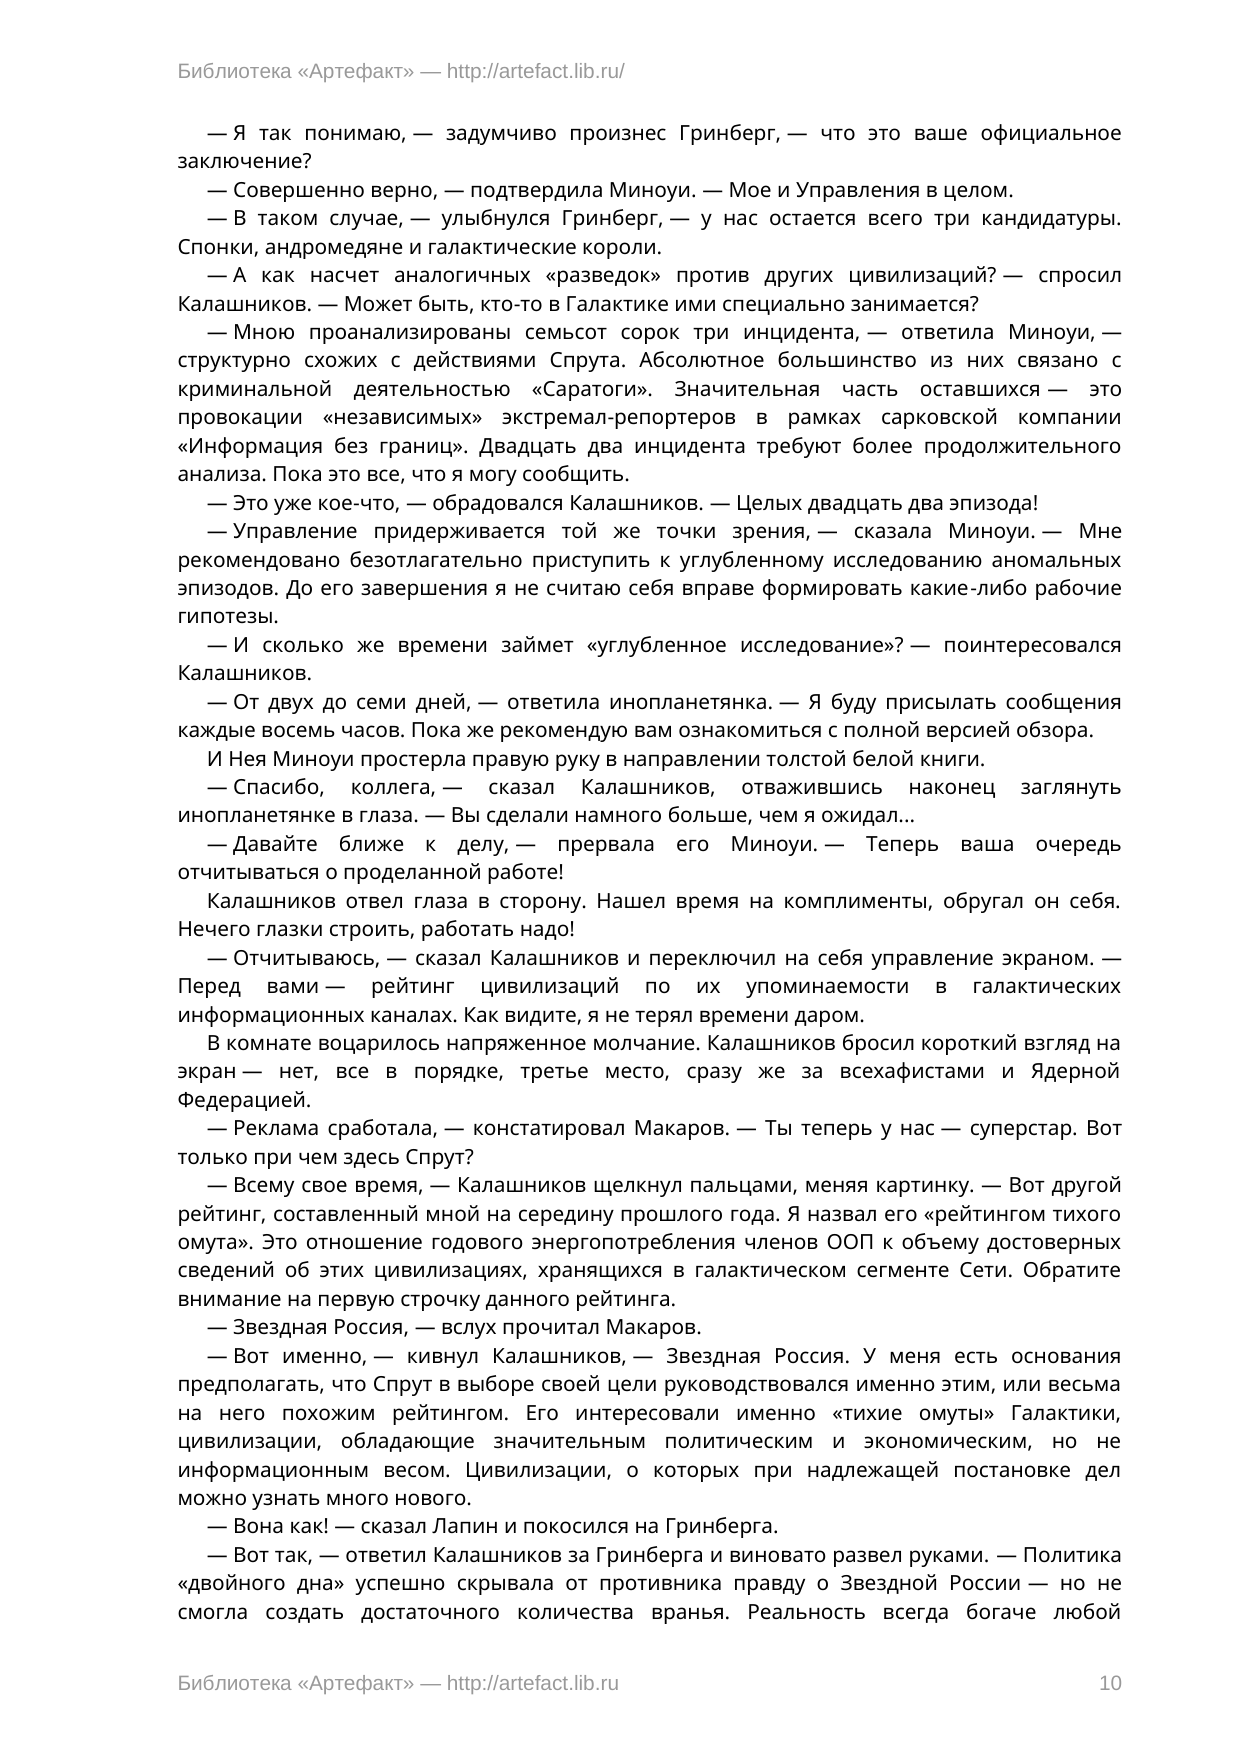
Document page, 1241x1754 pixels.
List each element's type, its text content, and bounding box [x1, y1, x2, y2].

text — А как насчет аналогичных «разведок» против других цивилизаций? — спросил Калашников. — Может быть, кто-то в Галактике ими специально занимается? [177, 260, 1122, 317]
text — И сколько же времени займет «углубленное исследование»? — поинтересовался Калашников. [177, 630, 1122, 687]
text — Мною проанализированы семьсот сорок три инцидента, — ответила Миноуи, — структурно схожих с действиями Спрута. Абсолютное большинство из них связано с криминальной деятельностью «Саратоги». Значительная часть оставшихся — это провокации «независимых» экстремал-репортеров в рамках сарковской компании «Информация без границ». Двадцать два инцидента требуют более продолжительного анализа. Пока это все, что я могу сообщить. [177, 317, 1122, 488]
text — В таком случае, — улыбнулся Гринберг, — у нас остается всего три кандидатуры. Спонки, андромедяне и галактические короли. [177, 203, 1122, 260]
text — Спасибо, коллега, — сказал Калашников, отважившись наконец заглянуть инопланетянке в глаза. — Вы сделали намного больше, чем я ожидал... [177, 772, 1122, 829]
text — Звездная Россия, — вслух прочитал Макаров. [177, 1312, 1122, 1341]
text — Управление придерживается той же точки зрения, — сказала Миноуи. — Мне рекомендовано безотлагательно приступить к углубленному исследованию аномальных эпизодов. До его завершения я не считаю себя вправе формировать какие-либо рабочие гипотезы. [177, 516, 1122, 630]
text И Нея Миноуи простерла правую руку в направлении толстой белой книги. [177, 744, 1122, 772]
text — Отчитываюсь, — сказал Калашников и переключил на себя управление экраном. — Перед вами — рейтинг цивилизаций по их упоминаемости в галактических информационных каналах. Как видите, я не терял времени даром. [177, 943, 1122, 1028]
text Калашников отвел глаза в сторону. Нашел время на комплименты, обругал он себя. Нечего глазки строить, работать надо! [177, 886, 1122, 943]
text В комнате воцарилось напряженное молчание. Калашников бросил короткий взгляд на экран — нет, все в порядке, третье место, сразу же за всехафистами и Ядерной Федерацией. [177, 1028, 1122, 1113]
text — Реклама сработала, — констатировал Макаров. — Ты теперь у нас — суперстар. Вот только при чем здесь Спрут? [177, 1113, 1122, 1170]
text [177, 1540, 1122, 1625]
text — Я так понимаю, — задумчиво произнес Гринберг, — что это ваше официальное заключение? [177, 118, 1122, 175]
text — Совершенно верно, — подтвердила Миноуи. — Мое и Управления в целом. [177, 175, 1122, 203]
text — Вот именно, — кивнул Калашников, — Звездная Россия. У меня есть основания предполагать, что Спрут в выборе своей цели руководствовался именно этим, или весьма на него похожим рейтингом. Его интересовали именно «тихие омуты» Галактики, цивилизации, обладающие значительным политическим и экономическим, но не информационным весом. Цивилизации, о которых при надлежащей постановке дел можно узнать много нового. [177, 1341, 1122, 1512]
text — От двух до семи дней, — ответила инопланетянка. — Я буду присылать сообщения каждые восемь часов. Пока же рекомендую вам ознакомиться с полной версией обзора. [177, 687, 1122, 744]
text — Давайте ближе к делу, — прервала его Миноуи. — Теперь ваша очередь отчитываться о проделанной работе! [177, 829, 1122, 886]
text — Всему свое время, — Калашников щелкнул пальцами, меняя картинку. — Вот другой рейтинг, составленный мной на середину прошлого года. Я назвал его «рейтингом тихого омута». Это отношение годового энергопотребления членов ООП к объему достоверных сведений об этих цивилизациях, хранящихся в галактическом сегменте Сети. Обратите внимание на первую строчку данного рейтинга. [177, 1170, 1122, 1312]
text — Вона как! — сказал Лапин и покосился на Гринберга. [177, 1512, 1122, 1540]
text — Это уже кое-что, — обрадовался Калашников. — Целых двадцать два эпизода! [177, 488, 1122, 516]
